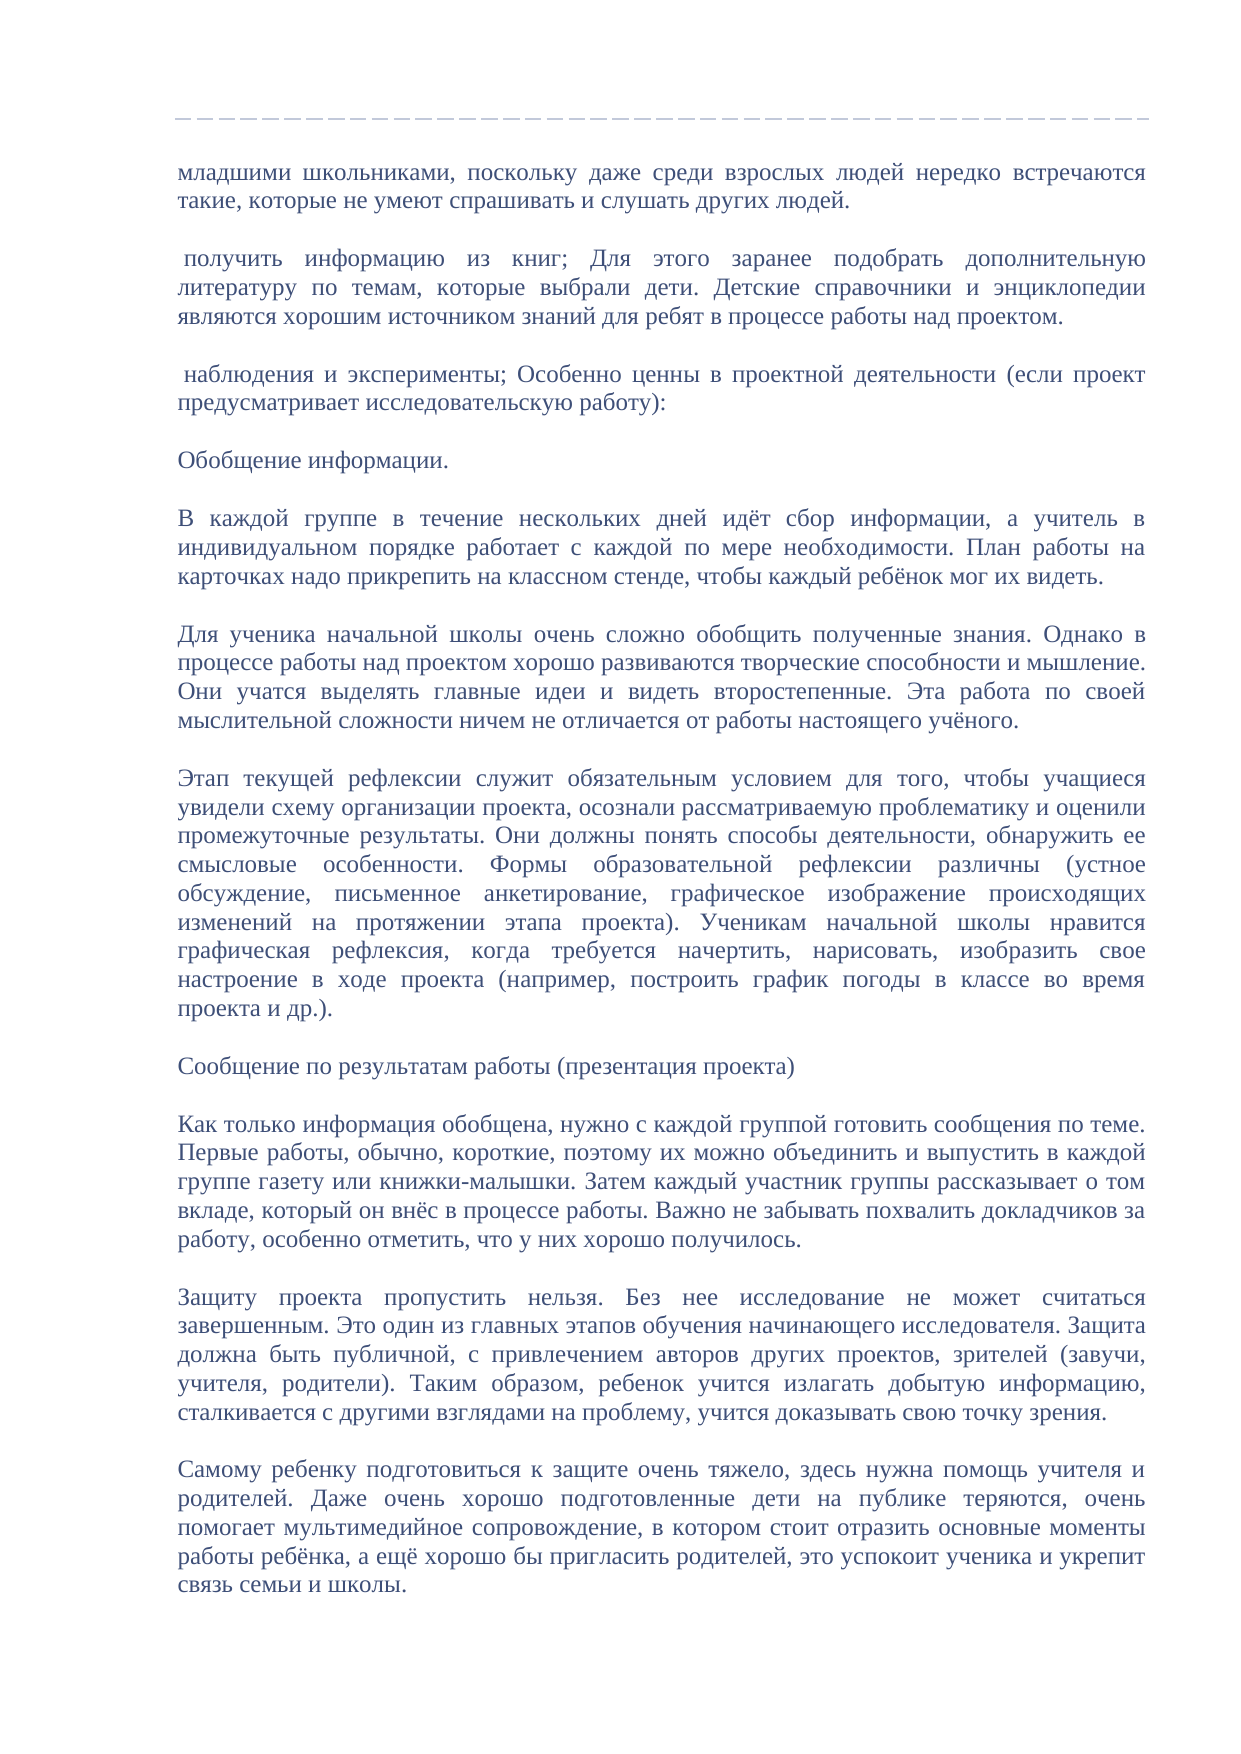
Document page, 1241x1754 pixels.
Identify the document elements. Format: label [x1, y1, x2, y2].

table_header [175, 118, 1149, 1635]
